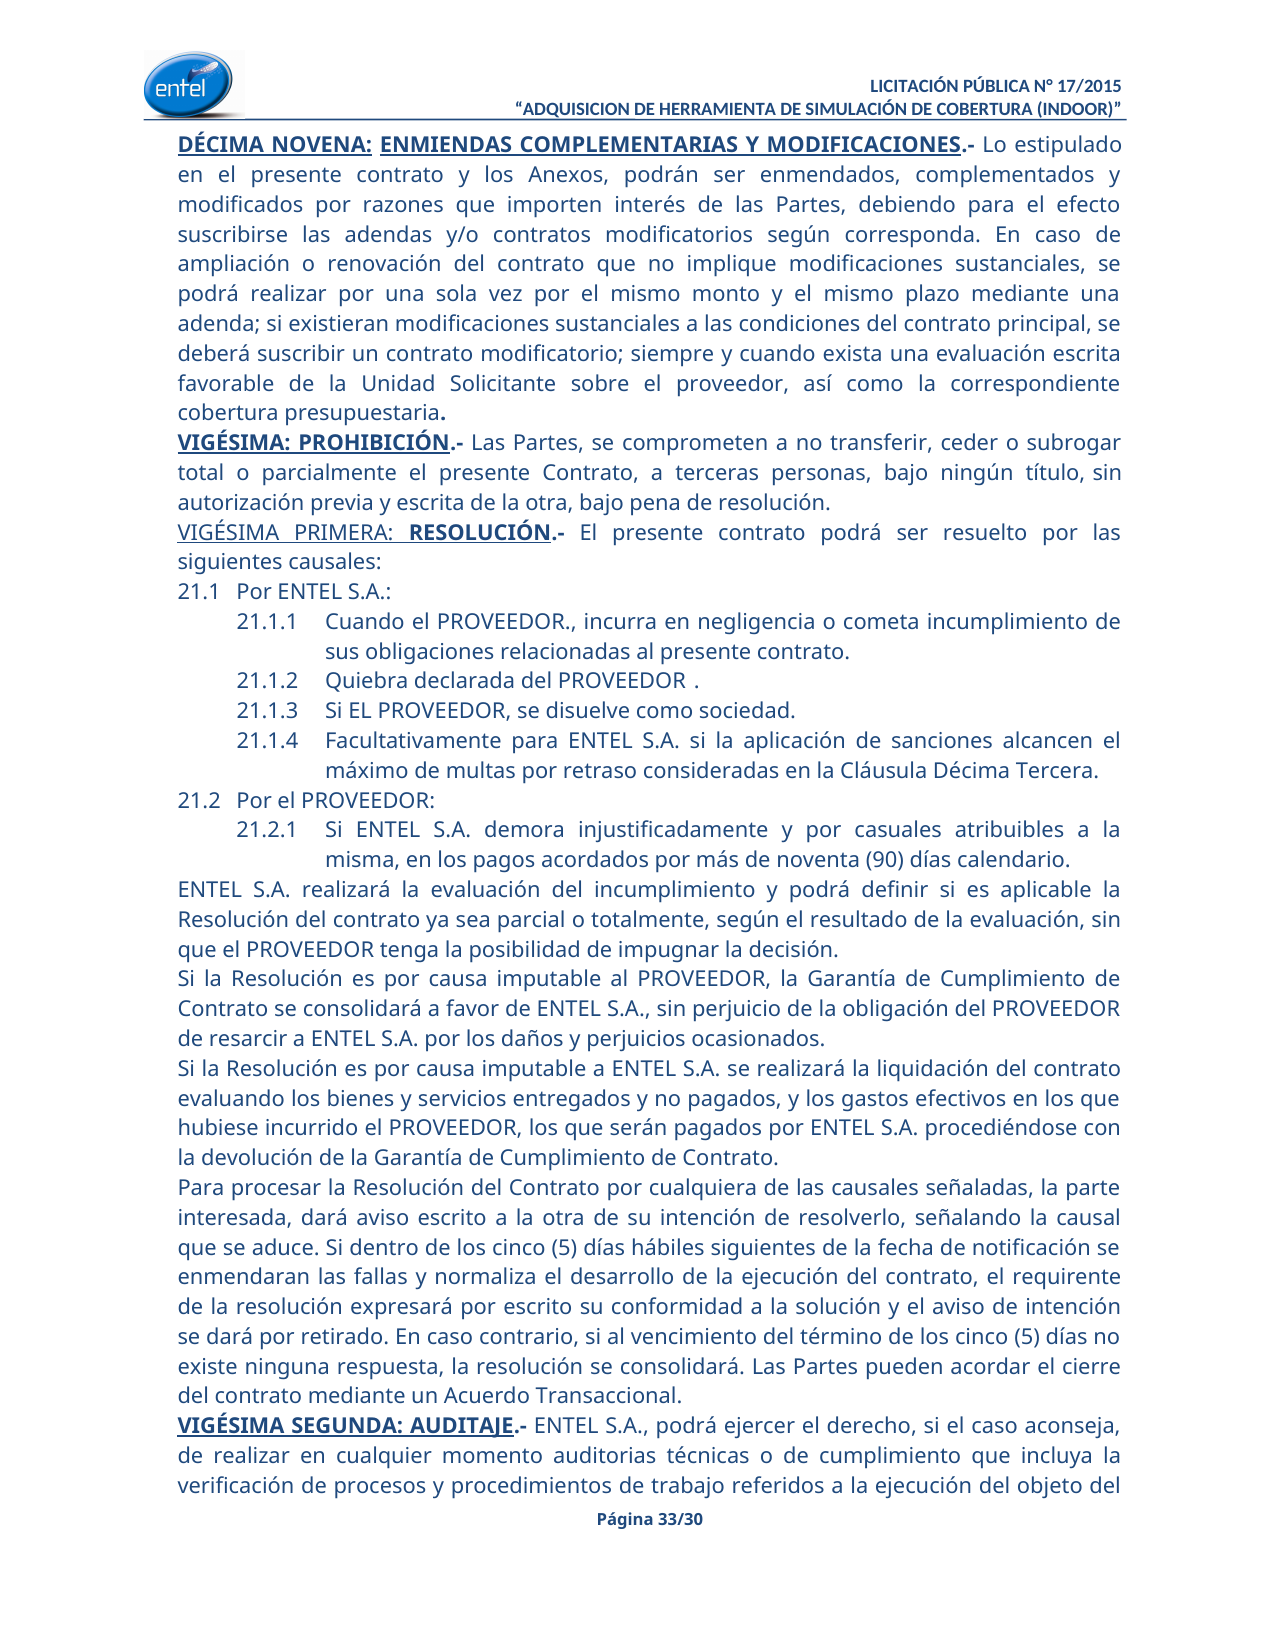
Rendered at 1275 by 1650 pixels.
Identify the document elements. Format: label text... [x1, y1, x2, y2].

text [177, 1410, 1122, 1500]
text ENTEL S.A. realizará la evaluación del incumplimiento y podrá definir si es aplicable la Resolución del contrato ya sea parcial o totalmente, según el resultado de la evaluación, sin que el PROVEEDOR tenga la posibilidad de impugnar la decisión. [177, 874, 1122, 963]
text 21.2.1 Si ENTEL S.A. demora injustificadamente y por casuales atribuibles a la misma, en los pagos acordados por más de noventa (90) días calendario. [236, 814, 1122, 874]
text Para procesar la Resolución del Contrato por cualquiera de las causales señaladas, la parte interesada, dará aviso escrito a la otra de su intención de resolverlo, señalando la causal que se aduce. Si dentro de los cinco (5) días hábiles siguientes de la fecha de notificación se enmendaran las fallas y normaliza el desarrollo de la ejecución del contrato, el requirente de la resolución expresará por escrito su conformidad a la solución y el aviso de intención se dará por retirado. En caso contrario, si al vencimiento del término de los cinco (5) días no existe ninguna respuesta, la resolución se consolidará. Las Partes pueden acordar el cierre del contrato mediante un Acuerdo Transaccional. [177, 1172, 1122, 1410]
text 21.1.2 Quiebra declarada del PROVEEDOR . [177, 666, 1122, 695]
text 21.1.4 Facultativamente para ENTEL S.A. si la aplicación de sanciones alcancen el máximo de multas por retraso consideradas en la Cláusula Décima Tercera. [236, 725, 1122, 785]
text VIGÉSIMA PRIMERA: RESOLUCIÓN.- El presente contrato podrá ser resuelto por las siguientes causales: [177, 517, 1122, 576]
text 21.1 Por ENTEL S.A.: [177, 576, 1122, 606]
text Si la Resolución es por causa imputable a ENTEL S.A. se realizará la liquidación del contrato evaluando los bienes y servicios entregados y no pagados, y los gastos efectivos en los que hubiese incurrido el PROVEEDOR, los que serán pagados por ENTEL S.A. procediéndose con la devolución de la Garantía de Cumplimiento de Contrato. [177, 1053, 1122, 1172]
text 21.1.1 Cuando el PROVEEDOR., incurra en negligencia o cometa incumplimiento de sus obligaciones relacionadas al presente contrato. [236, 606, 1122, 666]
text 21.2 Por el PROVEEDOR: [177, 785, 1122, 814]
text VIGÉSIMA: PROHIBICIÓN.- Las Partes, se comprometen a no transferir, ceder o subrogar total o parcialmente el presente Contrato, a terceras personas, bajo ningún título, sin autorización previa y escrita de la otra, bajo pena de resolución. [177, 427, 1122, 517]
picture [143, 50, 246, 119]
text 21.1.3 Si EL PROVEEDOR, se disuelve como sociedad. [177, 695, 1122, 725]
text Si la Resolución es por causa imputable al PROVEEDOR, la Garantía de Cumplimiento de Contrato se consolidará a favor de ENTEL S.A., sin perjuicio de la obligación del PROVEEDOR de resarcir a ENTEL S.A. por los daños y perjuicios ocasionados. [177, 963, 1122, 1053]
text DÉCIMA NOVENA: ENMIENDAS COMPLEMENTARIAS Y MODIFICACIONES.- Lo estipulado en el presente contrato y los Anexos, podrán ser enmendados, complementados y modificados por razones que importen interés de las Partes, debiendo para el efecto suscribirse las adendas y/o contratos modificatorios según corresponda. En caso de ampliación o renovación del contrato que no implique modificaciones sustanciales, se podrá realizar por una sola vez por el mismo monto y el mismo plazo mediante una adenda; si existieran modificaciones sustanciales a las condiciones del contrato principal, se deberá suscribir un contrato modificatorio; siempre y cuando exista una evaluación escrita favorable de la Unidad Solicitante sobre el proveedor, así como la correspondiente cobertura presupuestaria. [177, 129, 1122, 427]
